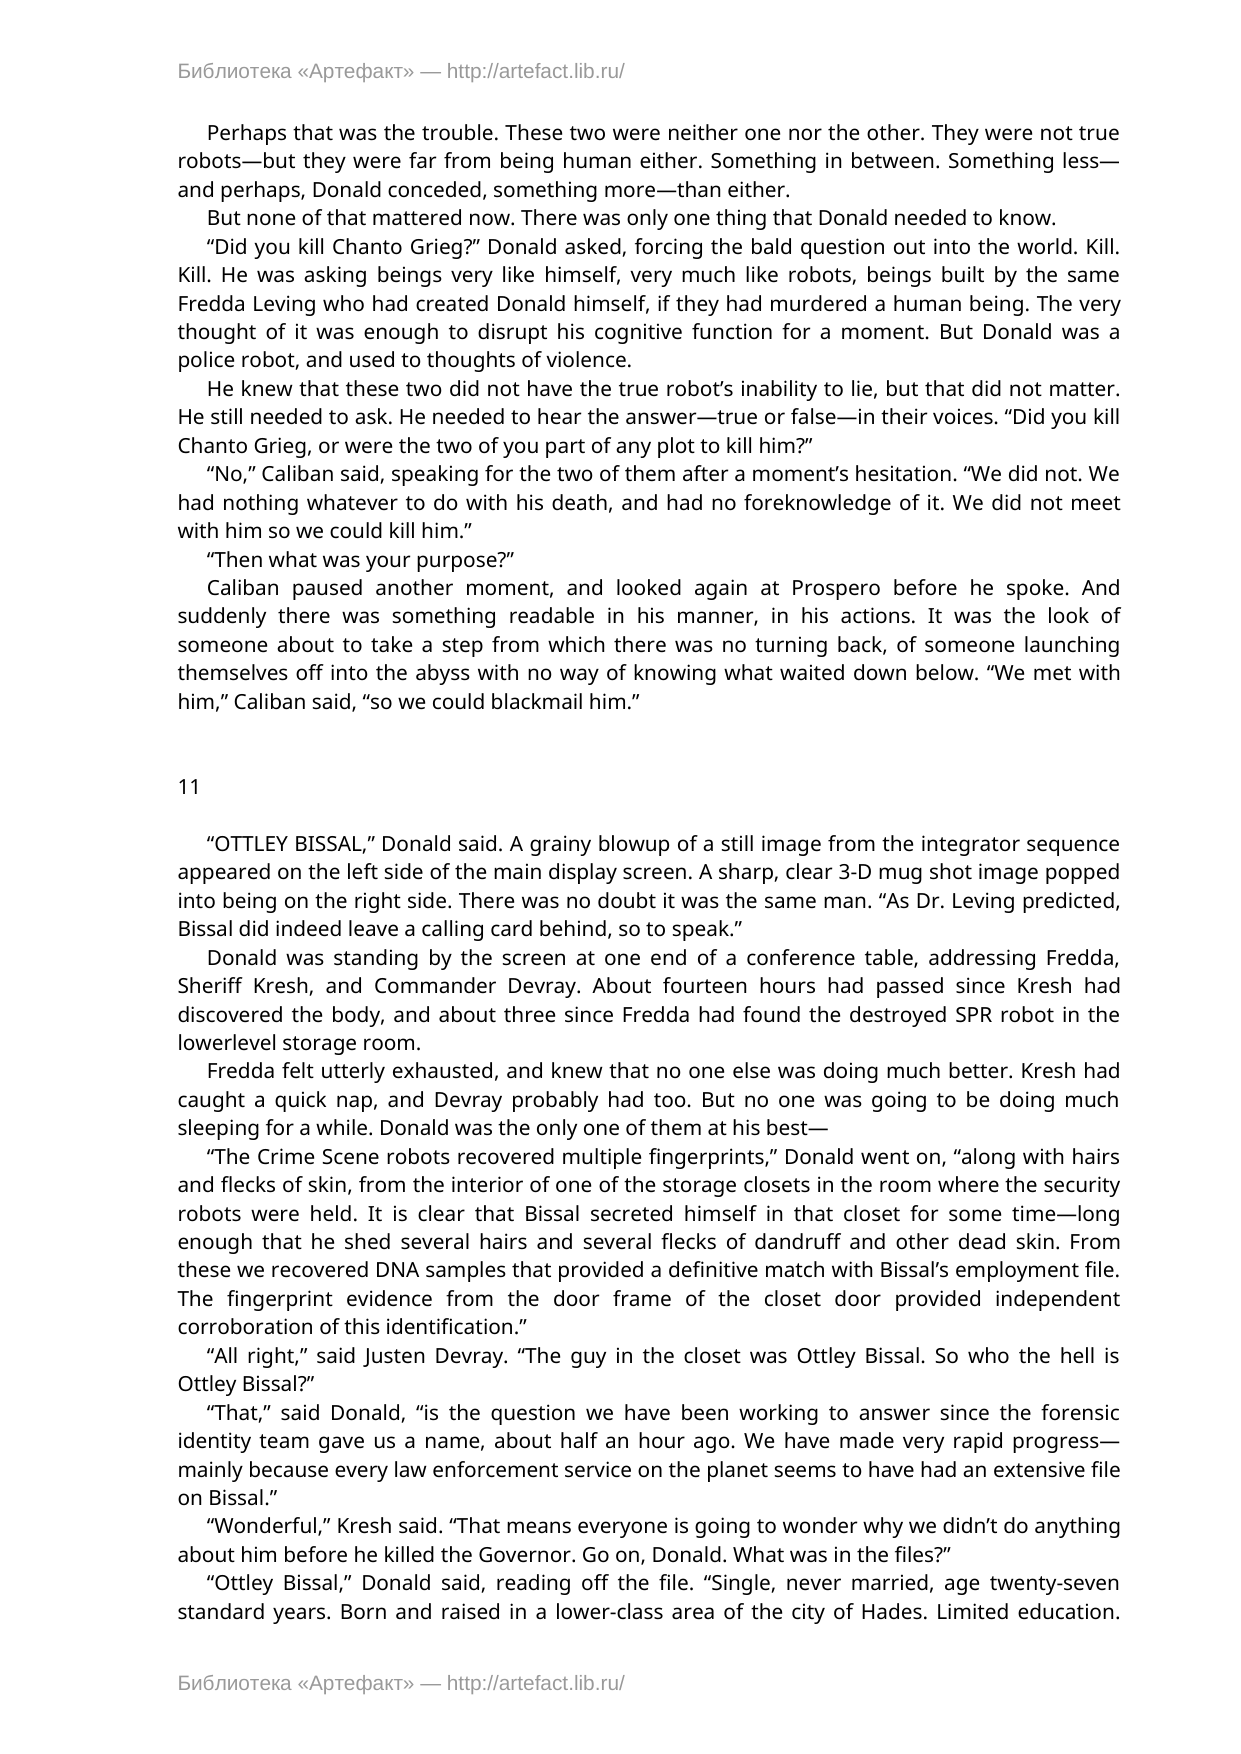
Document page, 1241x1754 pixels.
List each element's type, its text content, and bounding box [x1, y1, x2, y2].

text He knew that these two did not have the true robot’s inability to lie, but that did not matter. He still needed to ask. He needed to hear the answer—true or false—in their voices. “Did you kill Chanto Grieg, or were the two of you part of any plot to kill him?” [177, 374, 1122, 459]
text But none of that mattered now. There was only one thing that Donald needed to know. [177, 203, 1122, 232]
text Perhaps that was the trouble. These two were neither one nor the other. They were not true robots—but they were far from being human either. Something in between. Something less—and perhaps, Donald conceded, something more—than either. [177, 118, 1122, 203]
text “OTTLEY BISSAL,” Donald said. A grainy blowup of a still image from the integrator sequence appeared on the left side of the main display screen. A sharp, clear 3-D mug shot image popped into being on the right side. There was no doubt it was the same man. “As Dr. Leving predicted, Bissal did indeed leave a calling card behind, so to speak.” [177, 829, 1122, 943]
text Donald was standing by the screen at one end of a conference table, addressing Fredda, Sheriff Kresh, and Commander Devray. About fourteen hours had passed since Kresh had discovered the body, and about three since Fredda had found the destroyed SPR robot in the lowerlevel storage room. [177, 943, 1122, 1057]
text “Then what was your purpose?” [177, 545, 1122, 573]
text “That,” said Donald, “is the question we have been working to answer since the forensic identity team gave us a name, about half an hour ago. We have made very rapid progress—mainly because every law enforcement service on the planet seems to have had an extensive file on Bissal.” [177, 1398, 1122, 1512]
text “All right,” said Justen Devray. “The guy in the closet was Ottley Bissal. So who the hell is Ottley Bissal?” [177, 1341, 1122, 1398]
subtitle 11 [177, 772, 1122, 801]
text Fredda felt utterly exhausted, and knew that no one else was doing much better. Kresh had caught a quick nap, and Devray probably had too. But no one was going to be doing much sleeping for a while. Donald was the only one of them at his best— [177, 1057, 1122, 1142]
text Caliban paused another moment, and looked again at Prospero before he spoke. And suddenly there was something readable in his manner, in his actions. It was the look of someone about to take a step from which there was no turning back, of someone launching themselves off into the abyss with no way of knowing what waited down below. “We met with him,” Caliban said, “so we could blackmail him.” [177, 573, 1122, 715]
text “No,” Caliban said, speaking for the two of them after a moment’s hesitation. “We did not. We had nothing whatever to do with his death, and had no foreknowledge of it. We did not meet with him so we could kill him.” [177, 459, 1122, 545]
text “Wonderful,” Kresh said. “That means everyone is going to wonder why we didn’t do anything about him before he killed the Governor. Go on, Donald. What was in the files?” [177, 1512, 1122, 1568]
text “The Crime Scene robots recovered multiple fingerprints,” Donald went on, “along with hairs and flecks of skin, from the interior of one of the storage closets in the room where the security robots were held. It is clear that Bissal secreted himself in that closet for some time—long enough that he shed several hairs and several flecks of dandruff and other dead skin. From these we recovered DNA samples that provided a definitive match with Bissal’s employment file. The fingerprint evidence from the door frame of the closet door provided independent corroboration of this identification.” [177, 1142, 1122, 1341]
text “Did you kill Chanto Grieg?” Donald asked, forcing the bald question out into the world. Kill. Kill. He was asking beings very like himself, very much like robots, beings built by the same Fredda Leving who had created Donald himself, if they had murdered a human being. The very thought of it was enough to disrupt his cognitive function for a moment. But Donald was a police robot, and used to thoughts of violence. [177, 232, 1122, 374]
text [177, 1568, 1122, 1625]
